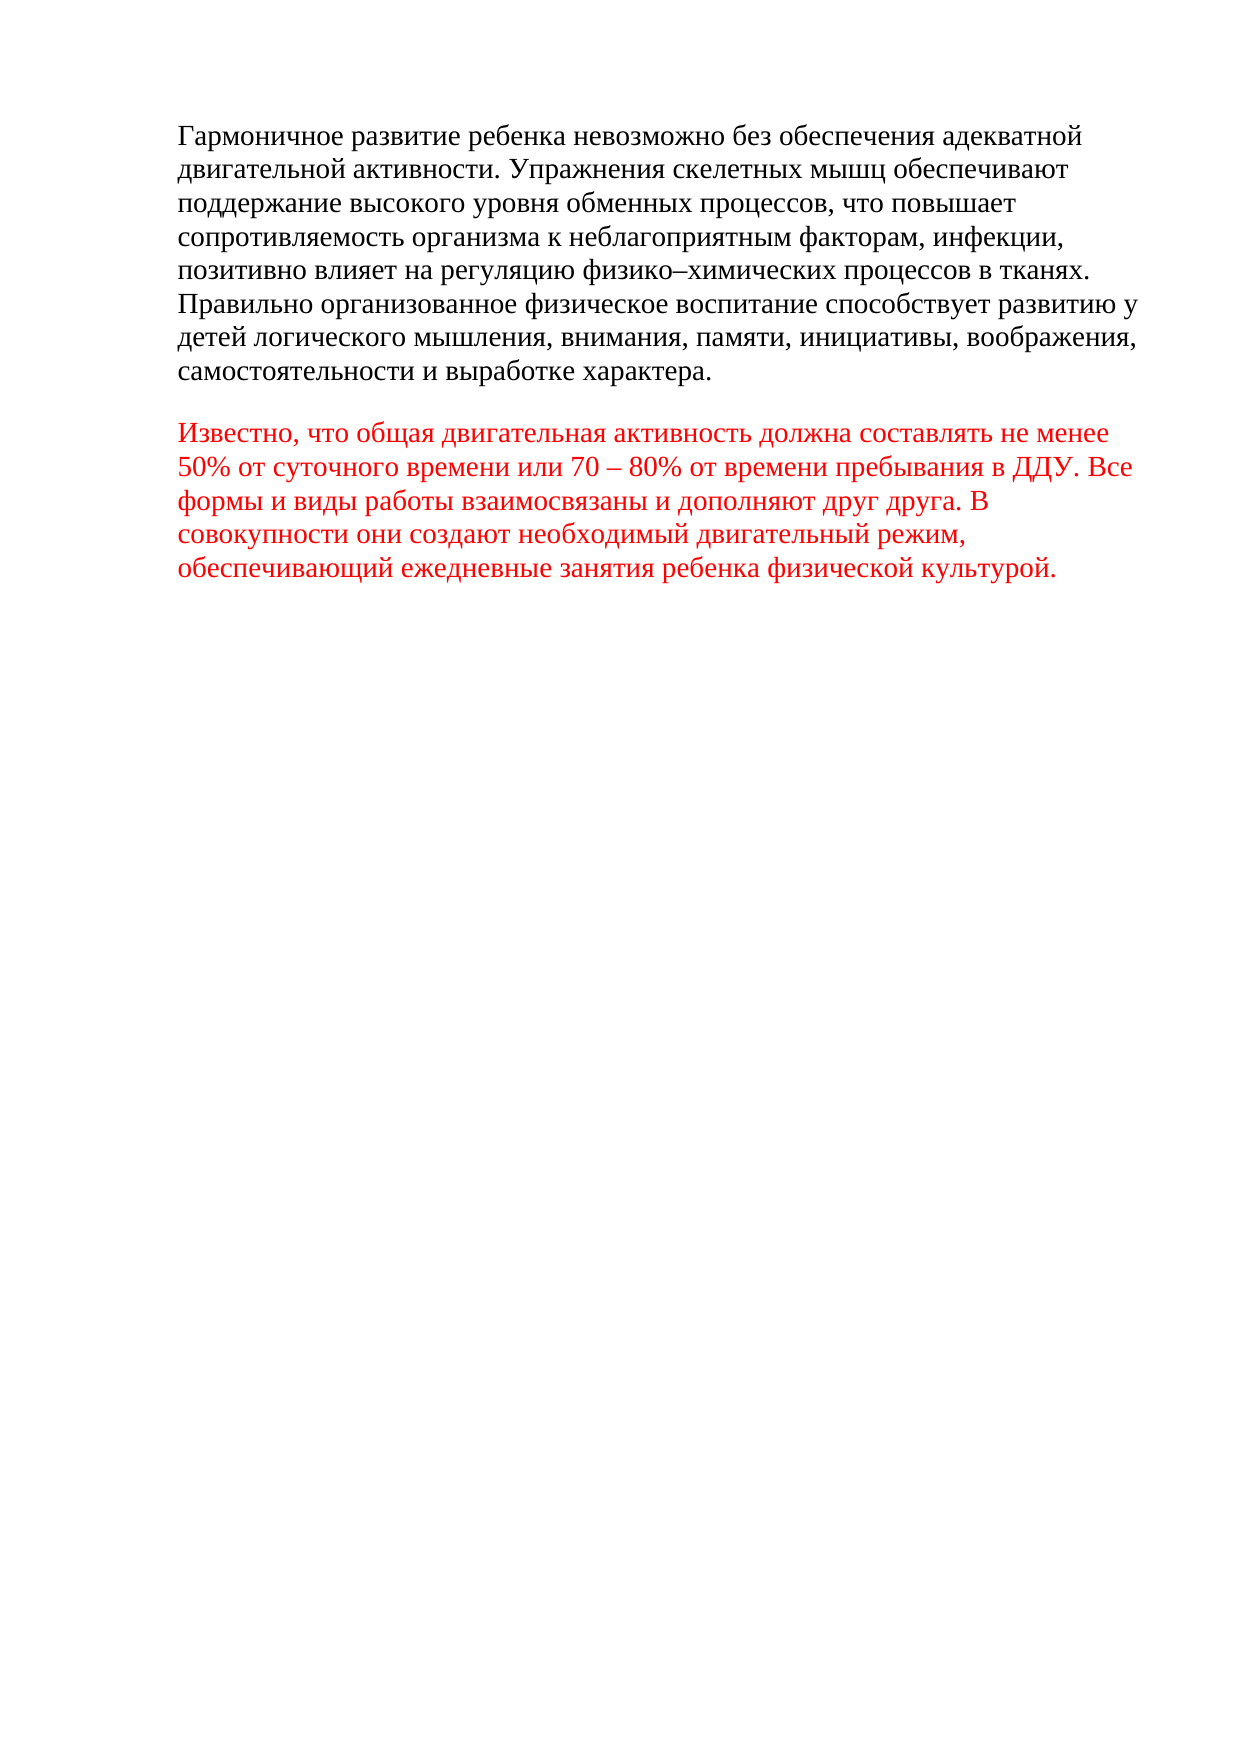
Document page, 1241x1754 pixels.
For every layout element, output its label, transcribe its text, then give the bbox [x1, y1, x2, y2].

text Гармоничное развитие ребенка невозможно без обеспечения адекватной двигательной активности. Упражнения скелетных мышц обеспечивают поддержание высокого уровня обменных процессов, что повышает сопротивляемость организма к неблагоприятным факторам, инфекции, позитивно влияет на регуляцию физико–химических процессов в тканях. Правильно организованное физическое воспитание способствует развитию у детей логического мышления, внимания, памяти, инициативы, воображения, самостоятельности и выработке характера. [177, 118, 1152, 386]
text Известно, что общая двигательная активность должна составлять не менее 50% от суточного времени или 70 – 80% от времени пребывания в ДДУ. Все формы и виды работы взаимосвязаны и дополняют друг друга. В совокупности они создают необходимый двигательный режим, обеспечивающий ежедневные занятия ребенка физической культурой. [177, 416, 1152, 583]
